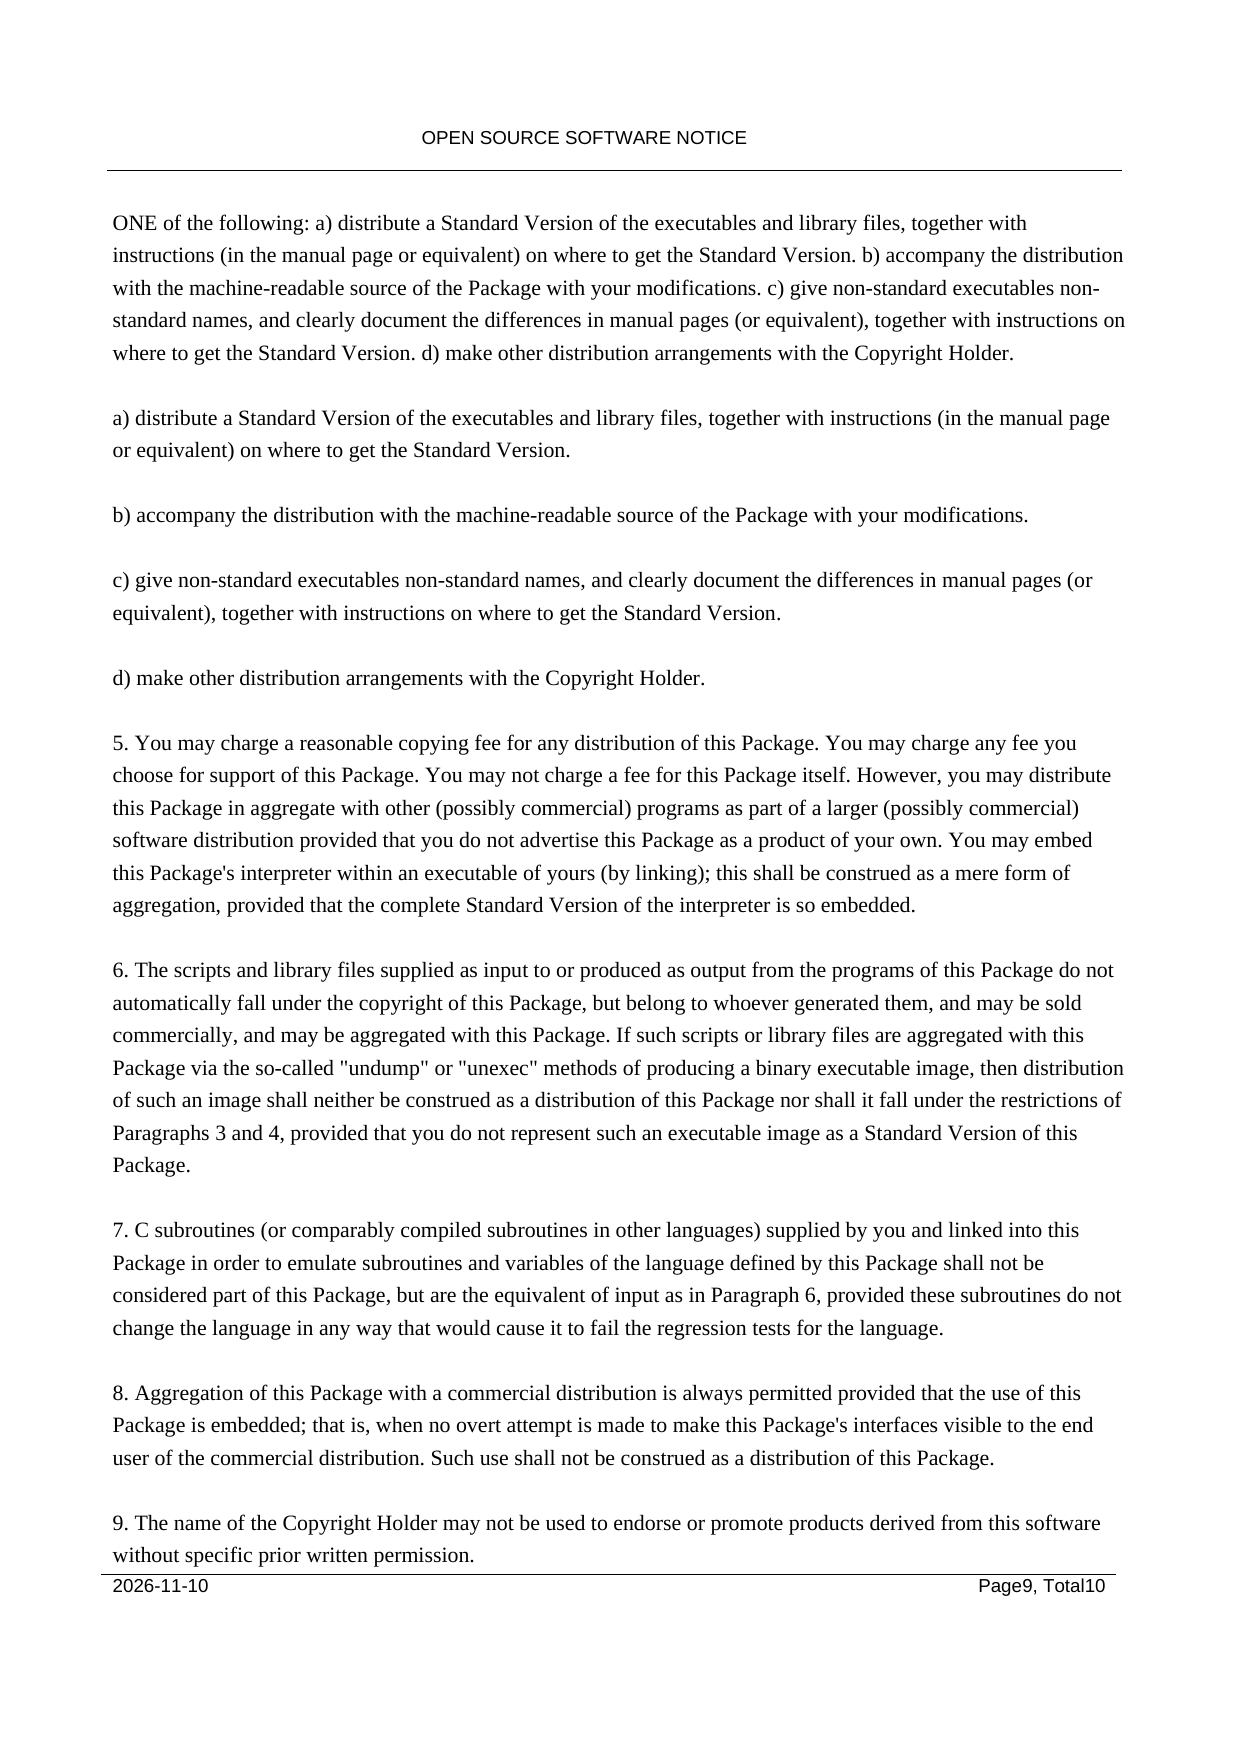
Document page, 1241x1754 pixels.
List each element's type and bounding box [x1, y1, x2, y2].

text [112, 206, 1128, 1571]
